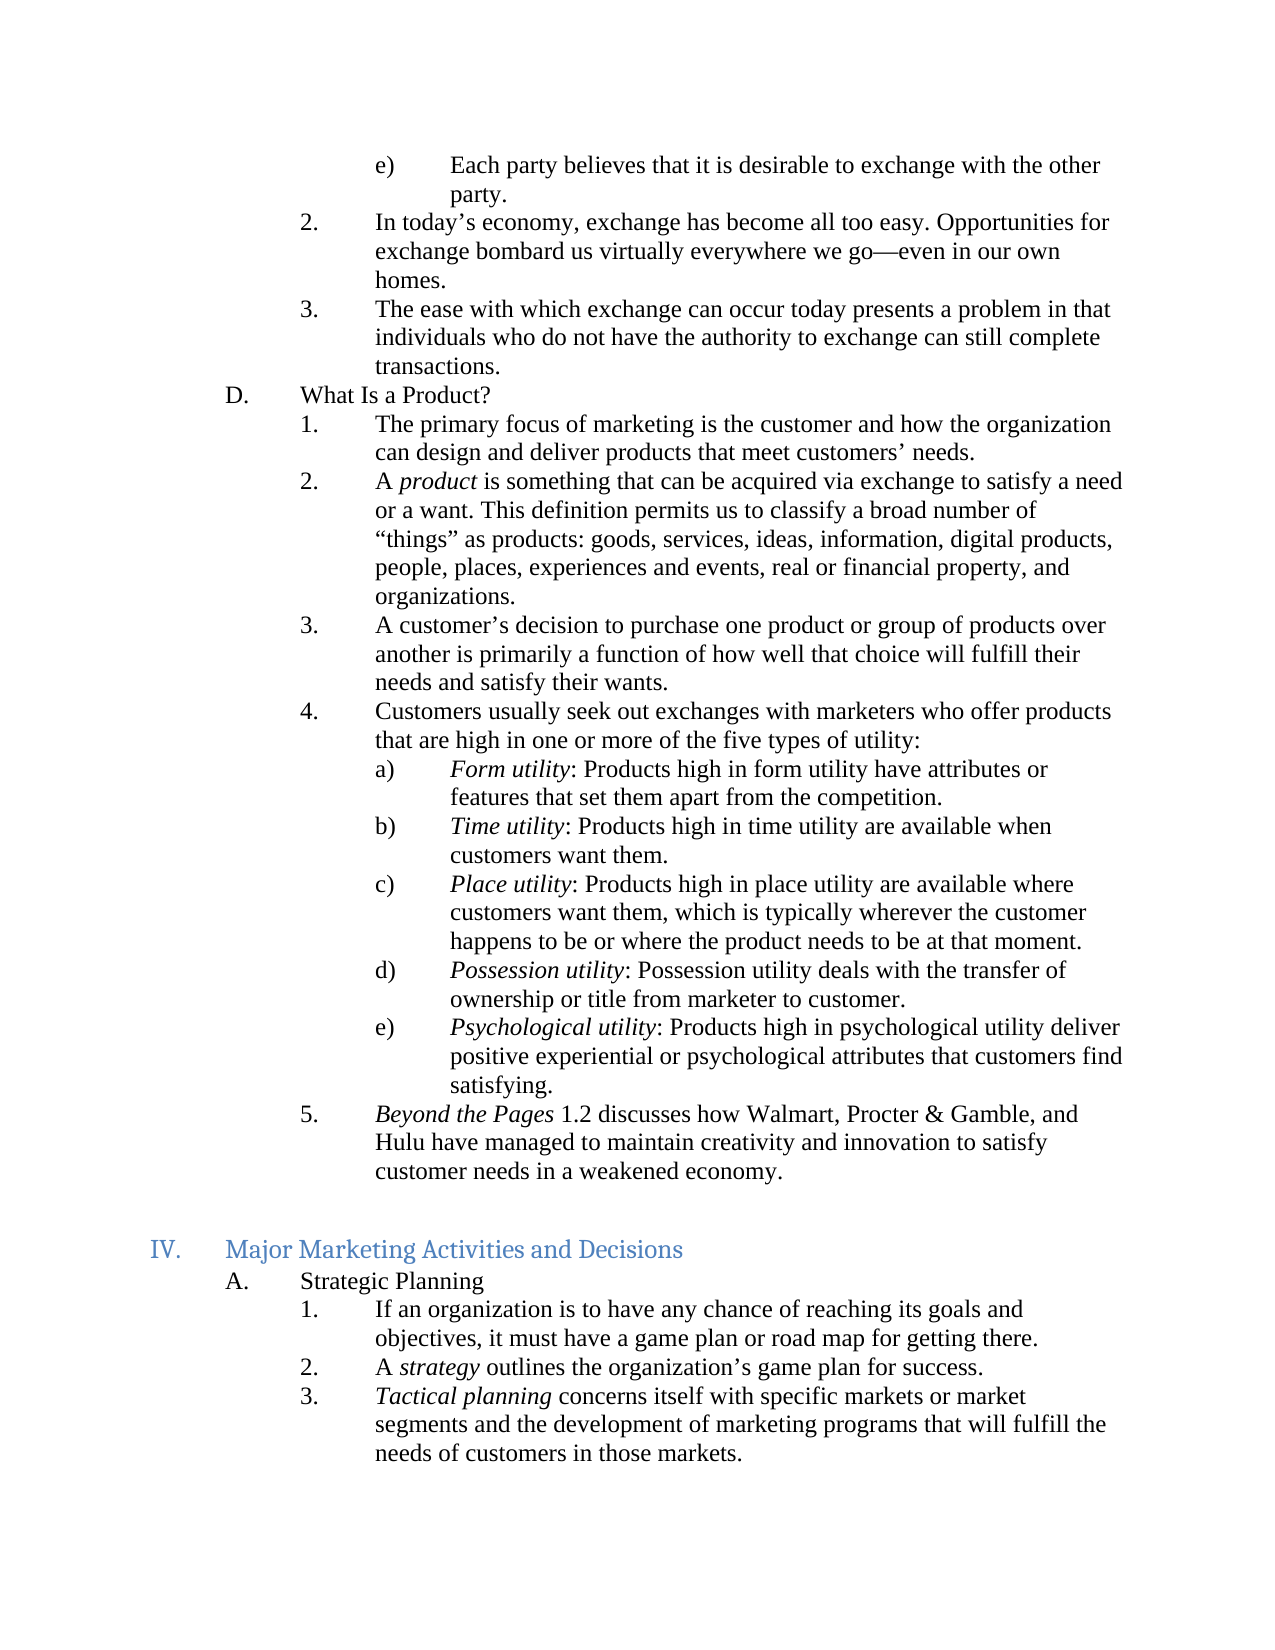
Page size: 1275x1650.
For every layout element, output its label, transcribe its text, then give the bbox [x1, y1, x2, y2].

text D. What Is a Product? [225, 380, 1125, 409]
text A. Strategic Planning [225, 1266, 1125, 1294]
text e) Each party believes that it is desirable to exchange with the other party. [375, 150, 1125, 207]
text 2. In today’s economy, exchange has become all too easy. Opportunities for exchange bombard us virtually everywhere we go—even in our own homes. [300, 207, 1125, 294]
text 3. A customer’s decision to purchase one product or group of products over another is primarily a function of how well that choice will fulfill their needs and satisfy their wants. [300, 610, 1125, 696]
text c) Place utility: Products high in place utility are available where customers want them, which is typically wherever the customer happens to be or where the product needs to be at that moment. [375, 869, 1125, 955]
text 4. Customers usually seek out exchanges with marketers who offer products that are high in one or more of the five types of utility: [300, 696, 1125, 754]
text e) Psychological utility: Products high in psychological utility deliver positive experiential or psychological attributes that customers find satisfying. [375, 1012, 1125, 1099]
text b) Time utility: Products high in time utility are available when customers want them. [375, 811, 1125, 869]
text a) Form utility: Products high in form utility have attributes or features that set them apart from the competition. [375, 754, 1125, 811]
text 2. A strategy outlines the organization’s game plan for success. [300, 1352, 1125, 1381]
subtitle IV. Major Marketing Activities and Decisions [150, 1234, 1125, 1266]
text d) Possession utility: Possession utility deals with the transfer of ownership or title from marketer to customer. [375, 955, 1125, 1012]
text 3. Tactical planning concerns itself with specific markets or market segments and the development of marketing programs that will fulfill the needs of customers in those markets. [300, 1381, 1125, 1467]
text 5. Beyond the Pages 1.2 discusses how Walmart, Procter & Gamble, and Hulu have managed to maintain creativity and innovation to satisfy customer needs in a weakened economy. [300, 1099, 1125, 1185]
text 1. The primary focus of marketing is the customer and how the organization can design and deliver products that meet customers’ needs. [300, 409, 1125, 466]
text 2. A product is something that can be acquired via exchange to satisfy a need or a want. This definition permits us to classify a broad number of “things” as products: goods, services, ideas, information, digital products, people, places, experiences and events, real or financial property, and organizations. [300, 466, 1125, 610]
text 1. If an organization is to have any chance of reaching its goals and objectives, it must have a game plan or road map for getting there. [300, 1294, 1125, 1352]
text 3. The ease with which exchange can occur today presents a problem in that individuals who do not have the authority to exchange can still complete transactions. [300, 294, 1125, 380]
